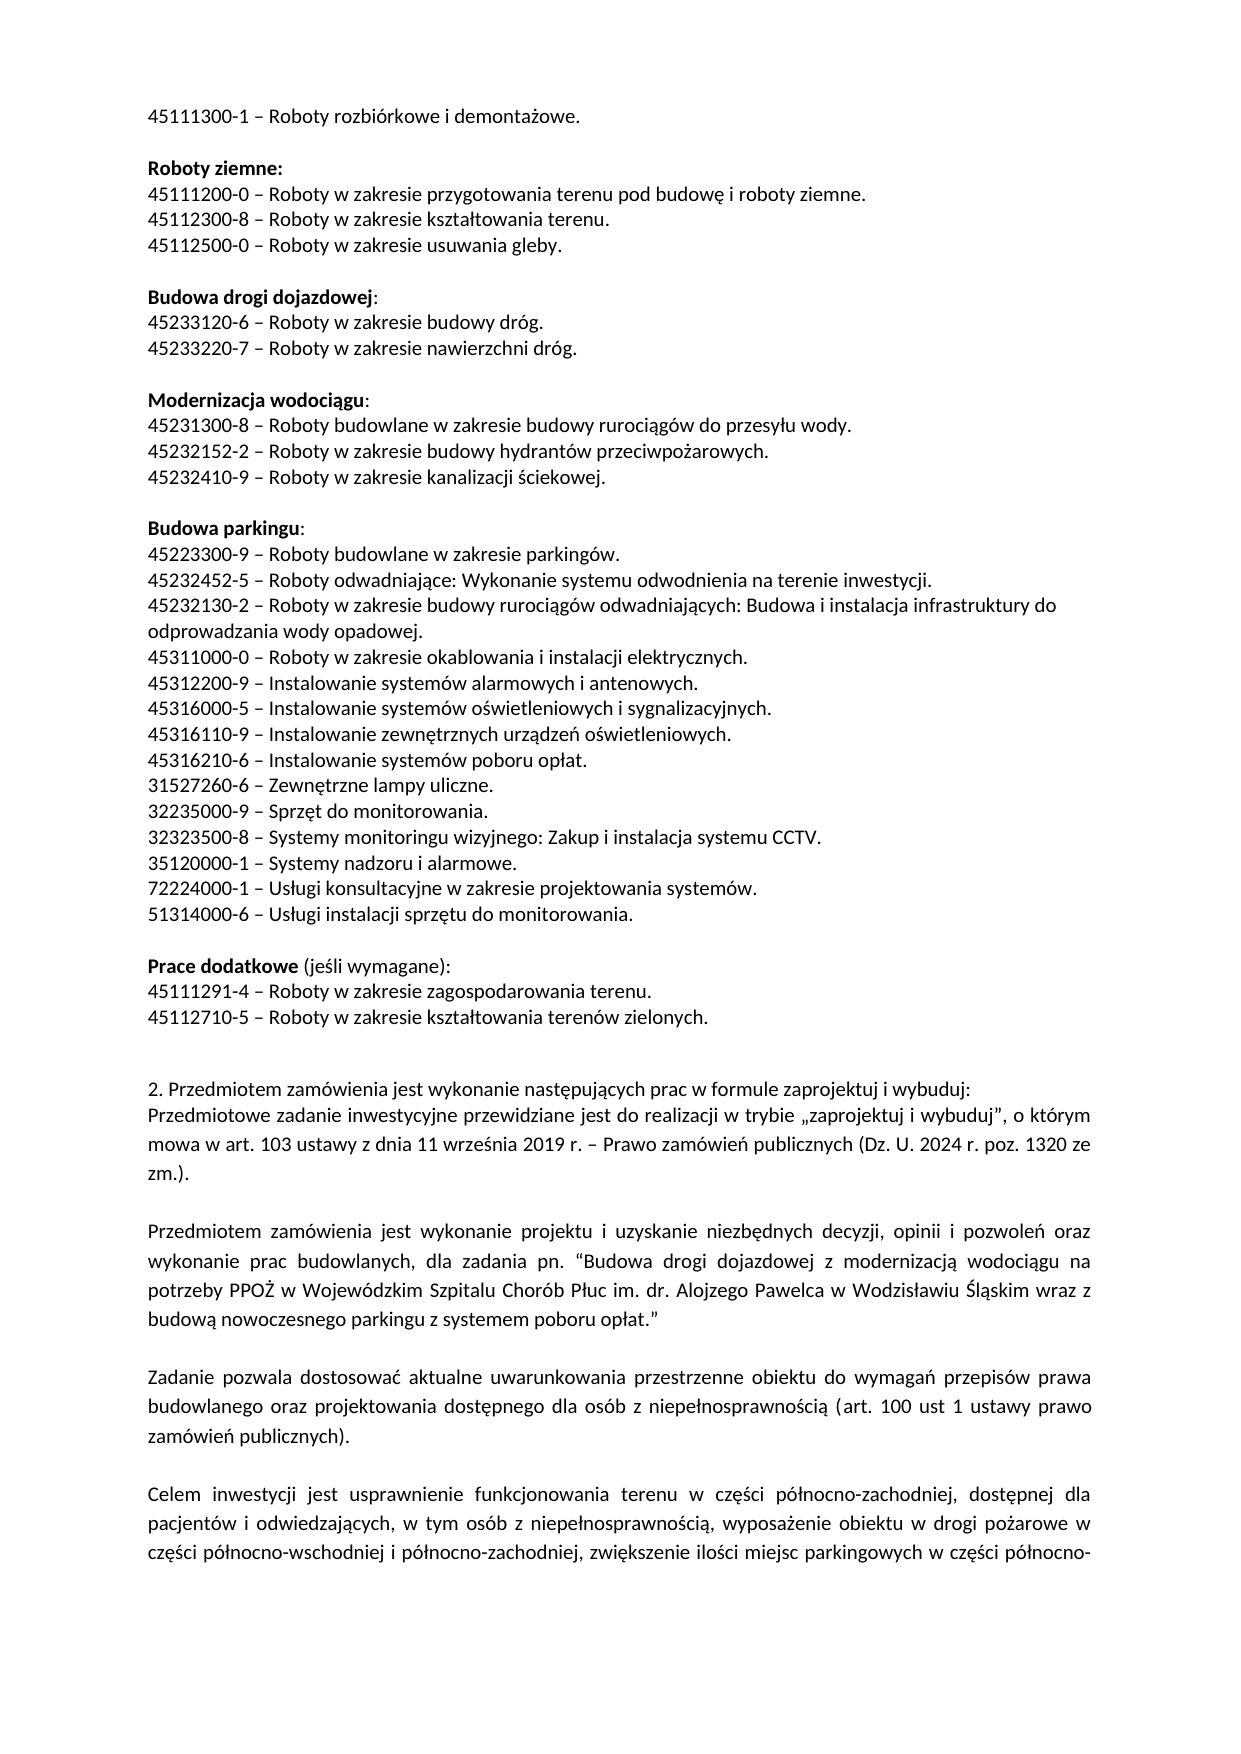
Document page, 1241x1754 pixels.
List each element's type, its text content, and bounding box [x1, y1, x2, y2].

text 45316210-6 – Instalowanie systemów poboru opłat. [148, 747, 1093, 772]
text 45112500-0 – Roboty w zakresie usuwania gleby. [148, 232, 1093, 258]
text Budowa drogi dojazdowej: [148, 283, 1093, 309]
text 45232452-5 – Roboty odwadniające: Wykonanie systemu odwodnienia na terenie inwestycji. [148, 567, 1093, 592]
text 45111291-4 – Roboty w zakresie zagospodarowania terenu. [148, 978, 1093, 1004]
text 45232152-2 – Roboty w zakresie budowy hydrantów przeciwpożarowych. [148, 438, 1093, 464]
text 45311000-0 – Roboty w zakresie okablowania i instalacji elektrycznych. [148, 644, 1093, 669]
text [148, 1481, 1093, 1565]
text 45233220-7 – Roboty w zakresie nawierzchni dróg. [148, 335, 1093, 361]
text 45312200-9 – Instalowanie systemów alarmowych i antenowych. [148, 669, 1093, 695]
text 45112710-5 – Roboty w zakresie kształtowania terenów zielonych. [148, 1004, 1093, 1030]
text 51314000-6 – Usługi instalacji sprzętu do monitorowania. [148, 901, 1093, 927]
text 45232410-9 – Roboty w zakresie kanalizacji ściekowej. [148, 464, 1093, 489]
text Prace dodatkowe (jeśli wymagane): [148, 952, 1093, 978]
text 45111300-1 – Roboty rozbiórkowe i demontażowe. [148, 103, 1093, 129]
text 45231300-8 – Roboty budowlane w zakresie budowy rurociągów do przesyłu wody. [148, 412, 1093, 438]
text 45316000-5 – Instalowanie systemów oświetleniowych i sygnalizacyjnych. [148, 695, 1093, 721]
text 31527260-6 – Zewnętrzne lampy uliczne. [148, 772, 1093, 798]
text 32235000-9 – Sprzęt do monitorowania. [148, 798, 1093, 824]
text Roboty ziemne: [148, 155, 1093, 181]
text 32323500-8 – Systemy monitoringu wizyjnego: Zakup i instalacja systemu CCTV. [148, 824, 1093, 849]
text Przedmiotowe zadanie inwestycyjne przewidziane jest do realizacji w trybie „zaprojektuj i wybuduj”, o którym mowa w art. 103 ustawy z dnia 11 września 2019 r. – Prawo zamówień publicznych (Dz. U. 2024 r. poz. 1320 ze zm.). [148, 1102, 1093, 1186]
text 72224000-1 – Usługi konsultacyjne w zakresie projektowania systemów. [148, 875, 1093, 901]
text 45233120-6 – Roboty w zakresie budowy dróg. [148, 309, 1093, 335]
text Przedmiotem zamówienia jest wykonanie projektu i uzyskanie niezbędnych decyzji, opinii i pozwoleń oraz wykonanie prac budowlanych, dla zadania pn. “Budowa drogi dojazdowej z modernizacją wodociągu na potrzeby PPOŻ w Wojewódzkim Szpitalu Chorób Płuc im. dr. Alojzego Pawelca w Wodzisławiu Śląskim wraz z budową nowoczesnego parkingu z systemem poboru opłat.” [148, 1219, 1093, 1332]
text 45112300-8 – Roboty w zakresie kształtowania terenu. [148, 206, 1093, 232]
text Budowa parkingu: [148, 515, 1093, 541]
text 45232130-2 – Roboty w zakresie budowy rurociągów odwadniających: Budowa i instalacja infrastruktury do odprowadzania wody opadowej. [148, 592, 1093, 644]
text 45111200-0 – Roboty w zakresie przygotowania terenu pod budowę i roboty ziemne. [148, 181, 1093, 206]
text Modernizacja wodociągu: [148, 386, 1093, 412]
text Zadanie pozwala dostosować aktualne uwarunkowania przestrzenne obiektu do wymagań przepisów prawa budowlanego oraz projektowania dostępnego dla osób z niepełnosprawnością (art. 100 ust 1 ustawy prawo zamówień publicznych). [148, 1364, 1093, 1448]
text 2. Przedmiotem zamówienia jest wykonanie następujących prac w formule zaprojektuj i wybuduj: [148, 1076, 1093, 1102]
text 35120000-1 – Systemy nadzoru i alarmowe. [148, 849, 1093, 875]
text 45223300-9 – Roboty budowlane w zakresie parkingów. [148, 541, 1093, 567]
text 45316110-9 – Instalowanie zewnętrznych urządzeń oświetleniowych. [148, 721, 1093, 747]
